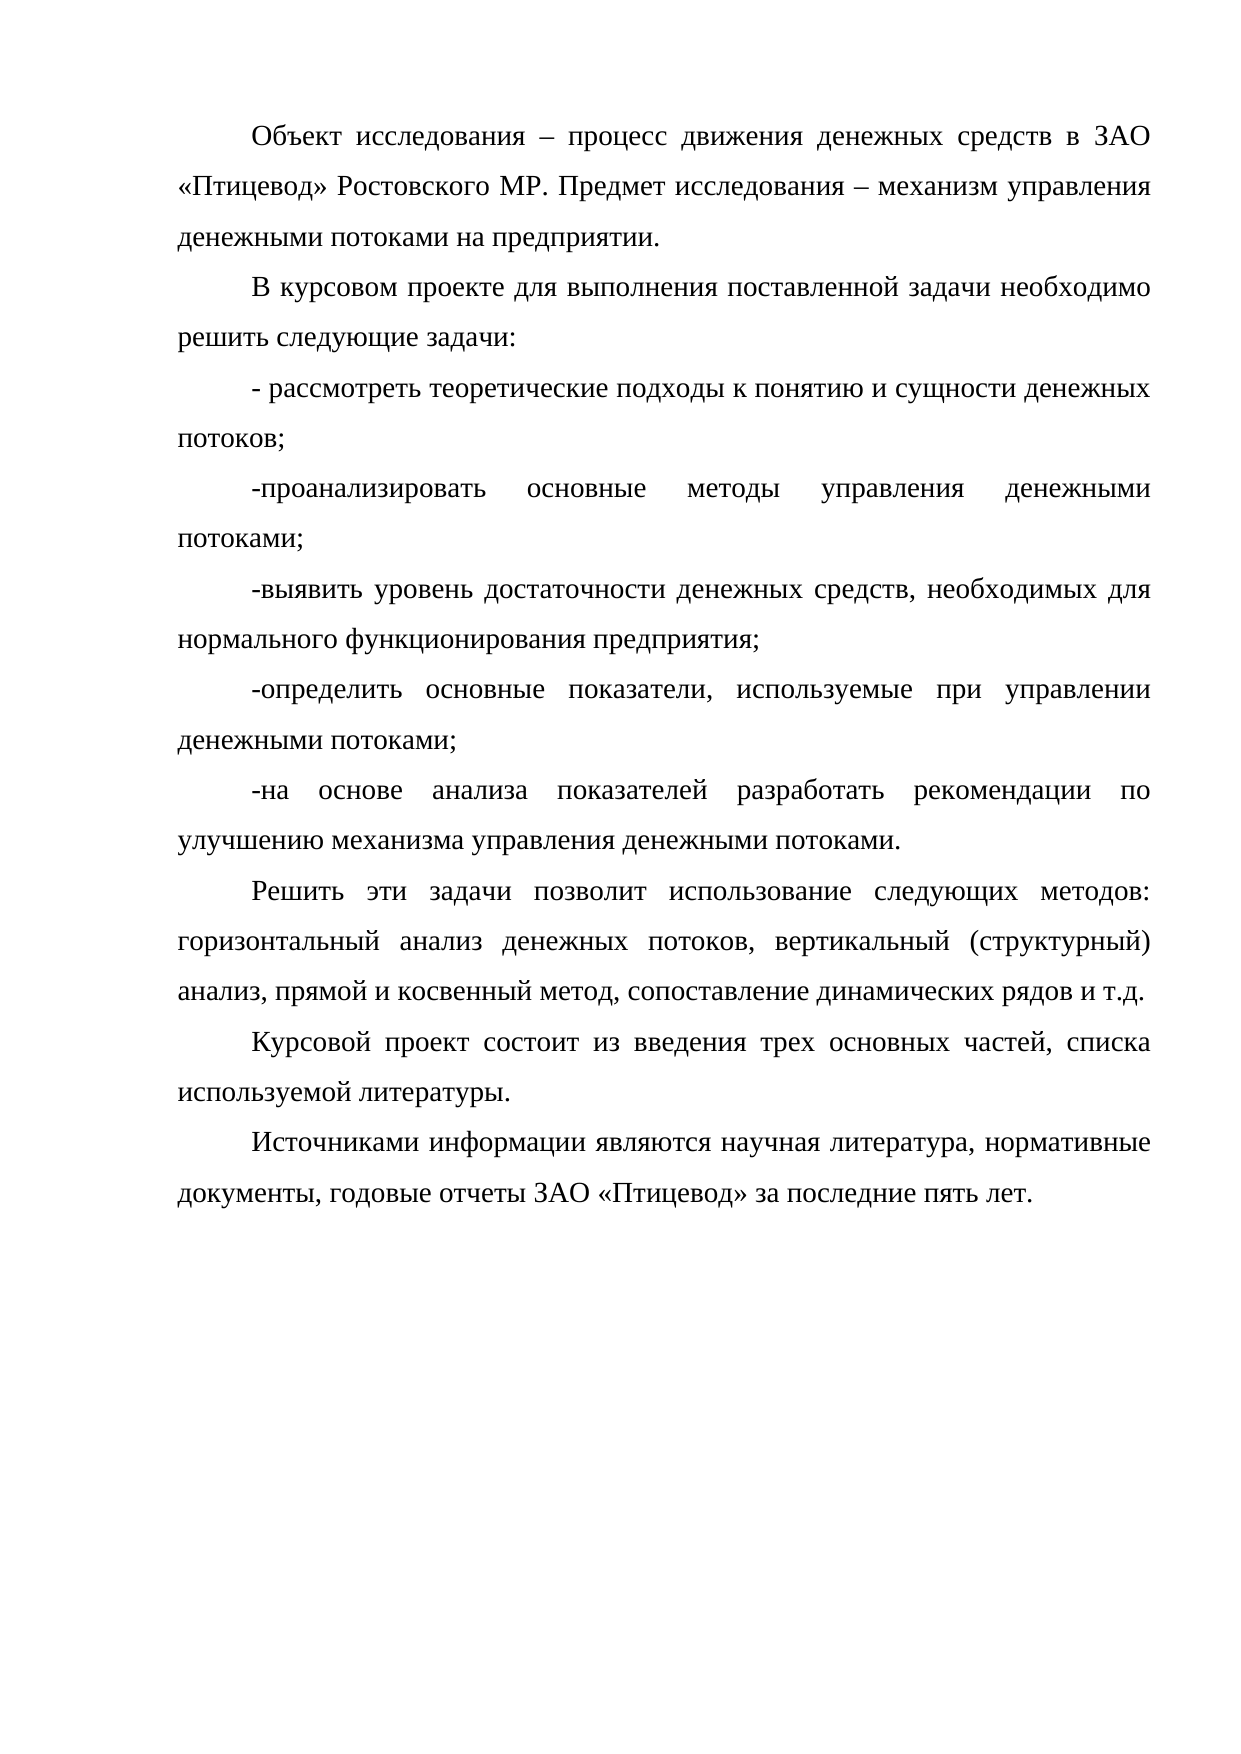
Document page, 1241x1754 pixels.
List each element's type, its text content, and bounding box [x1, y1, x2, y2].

text Решить эти задачи позволит использование следующих методов: горизонтальный анализ денежных потоков, вертикальный (структурный) анализ, прямой и косвенный метод, сопоставление динамических рядов и т.д. [177, 873, 1152, 1007]
text Источниками информации являются научная литература, нормативные документы, годовые отчеты ЗАО «Птицевод» за последние пять лет. [177, 1124, 1152, 1208]
text -выявить уровень достаточности денежных средств, необходимых для нормального функционирования предприятия; [177, 571, 1152, 655]
text Курсовой проект состоит из введения трех основных частей, списка используемой литературы. [177, 1024, 1152, 1108]
text -проанализировать основные методы управления денежными потоками; [177, 470, 1152, 554]
text Объект исследования – процесс движения денежных средств в ЗАО «Птицевод» Ростовского МР. Предмет исследования – механизм управления денежными потоками на предприятии. [177, 118, 1152, 252]
text - рассмотреть теоретические подходы к понятию и сущности денежных потоков; [177, 370, 1152, 453]
text В курсовом проекте для выполнения поставленной задачи необходимо решить следующие задачи: [177, 269, 1152, 353]
text -на основе анализа показателей разработать рекомендации по улучшению механизма управления денежными потоками. [177, 772, 1152, 856]
text -определить основные показатели, используемые при управлении денежными потоками; [177, 672, 1152, 755]
